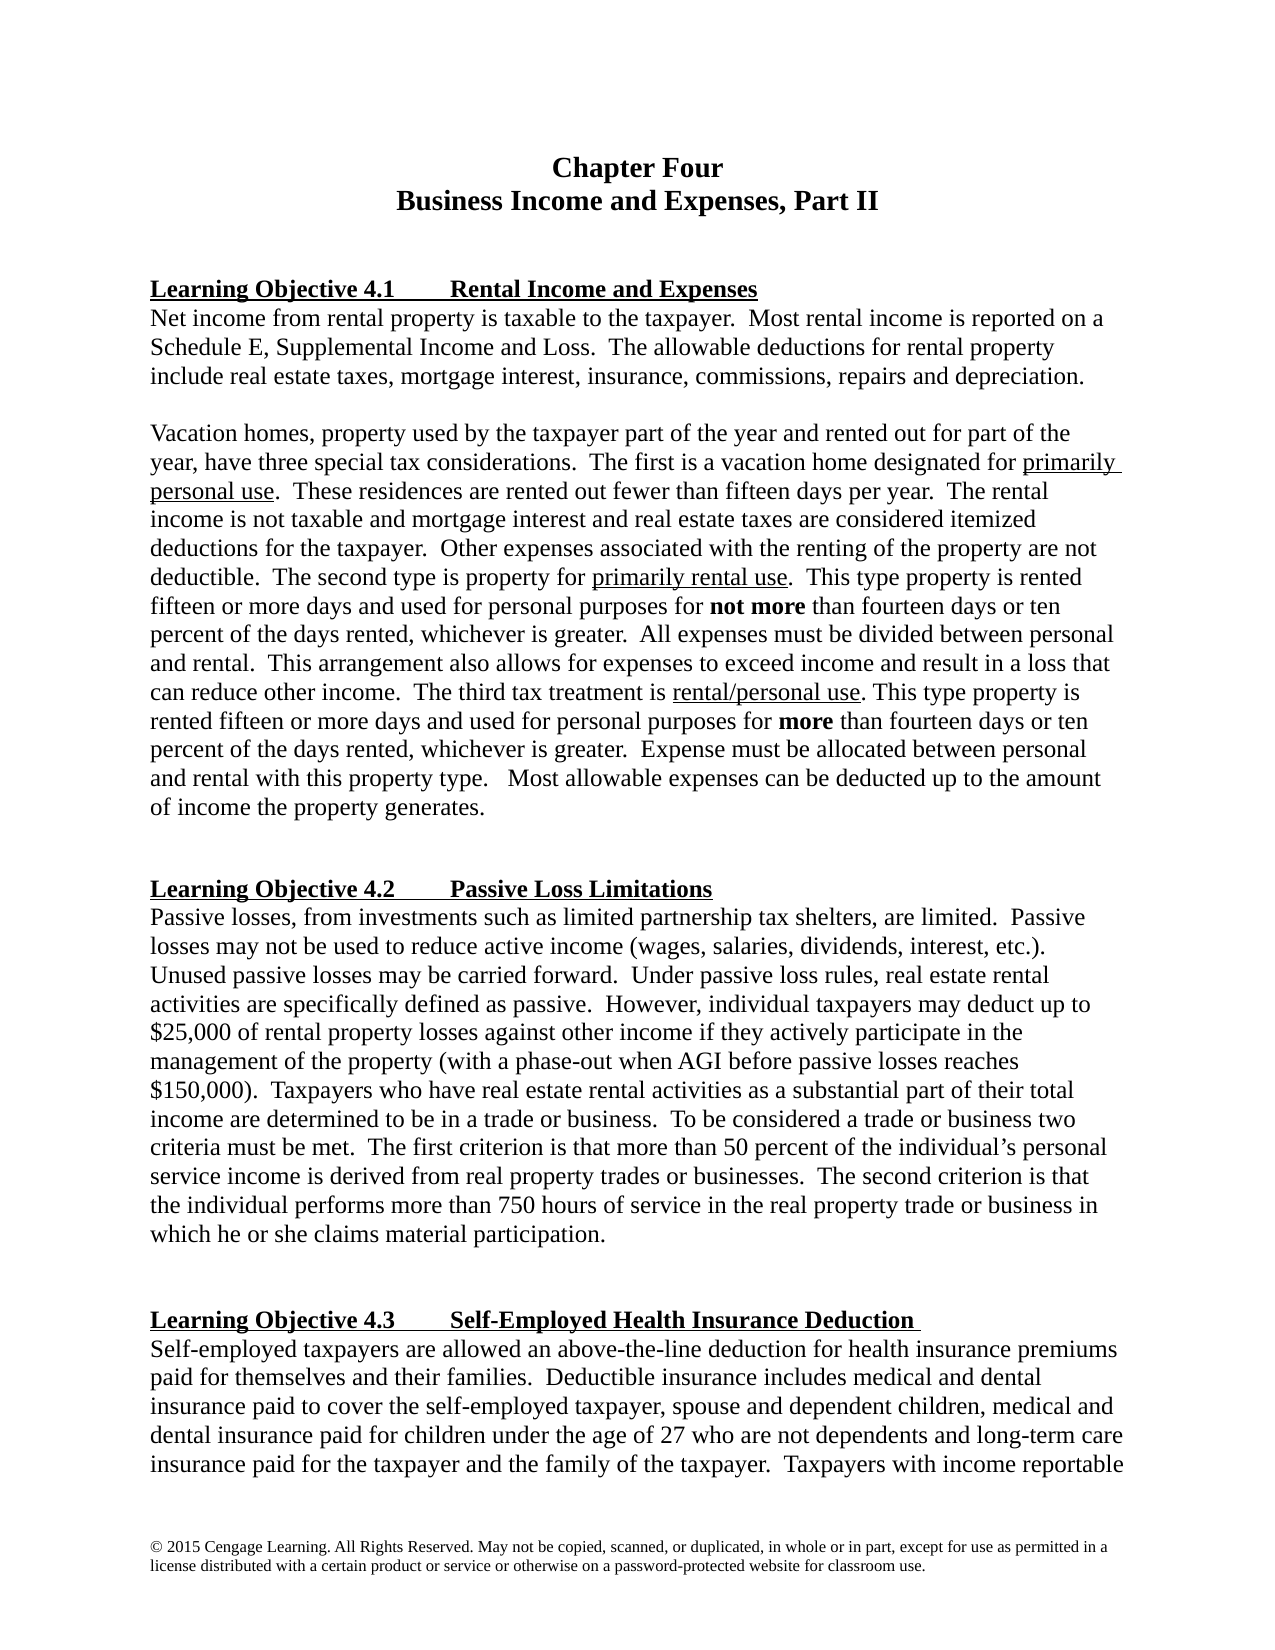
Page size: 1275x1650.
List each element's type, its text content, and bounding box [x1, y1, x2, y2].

text Chapter Four [150, 150, 1125, 183]
text Learning Objective 4.3 Self-Employed Health Insurance Deduction [150, 1305, 1125, 1334]
text Learning Objective 4.2 Passive Loss Limitations [150, 874, 1125, 902]
text Vacation homes, property used by the taxpayer part of the year and rented out for part of the year, have three special tax considerations. The first is a vacation home designated for primarily personal use. These residences are rented out fewer than fifteen days per year. The rental income is not taxable and mortgage interest and real estate taxes are considered itemized deductions for the taxpayer. Other expenses associated with the renting of the property are not deductible. The second type is property for primarily rental use. This type property is rented fifteen or more days and used for personal purposes for not more than fourteen days or ten percent of the days rented, whichever is greater. All expenses must be divided between personal and rental. This arrangement also allows for expenses to exceed income and result in a loss that can reduce other income. The third tax treatment is rental/personal use. This type property is rented fifteen or more days and used for personal purposes for more than fourteen days or ten percent of the days rented, whichever is greater. Expense must be allocated between personal and rental with this property type. Most allowable expenses can be deducted up to the amount of income the property generates. [150, 418, 1125, 821]
text Learning Objective 4.1 Rental Income and Expenses [150, 274, 1125, 303]
text Business Income and Expenses, Part II [150, 183, 1125, 217]
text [150, 1334, 1125, 1477]
text Net income from rental property is taxable to the taxpayer. Most rental income is reported on a Schedule E, Supplemental Income and Loss. The allowable deductions for rental property include real estate taxes, mortgage interest, insurance, commissions, repairs and depreciation. [150, 303, 1125, 389]
text Passive losses, from investments such as limited partnership tax shelters, are limited. Passive losses may not be used to reduce active income (wages, salaries, dividends, interest, etc.). Unused passive losses may be carried forward. Under passive loss rules, real estate rental activities are specifically defined as passive. However, individual taxpayers may deduct up to $25,000 of rental property losses against other income if they actively participate in the management of the property (with a phase-out when AGI before passive losses reaches $150,000). Taxpayers who have real estate rental activities as a substantial part of their total income are determined to be in a trade or business. To be considered a trade or business two criteria must be met. The first criterion is that more than 50 percent of the individual’s personal service income is derived from real property trades or businesses. The second criterion is that the individual performs more than 750 hours of service in the real property trade or business in which he or she claims material participation. [150, 902, 1125, 1247]
